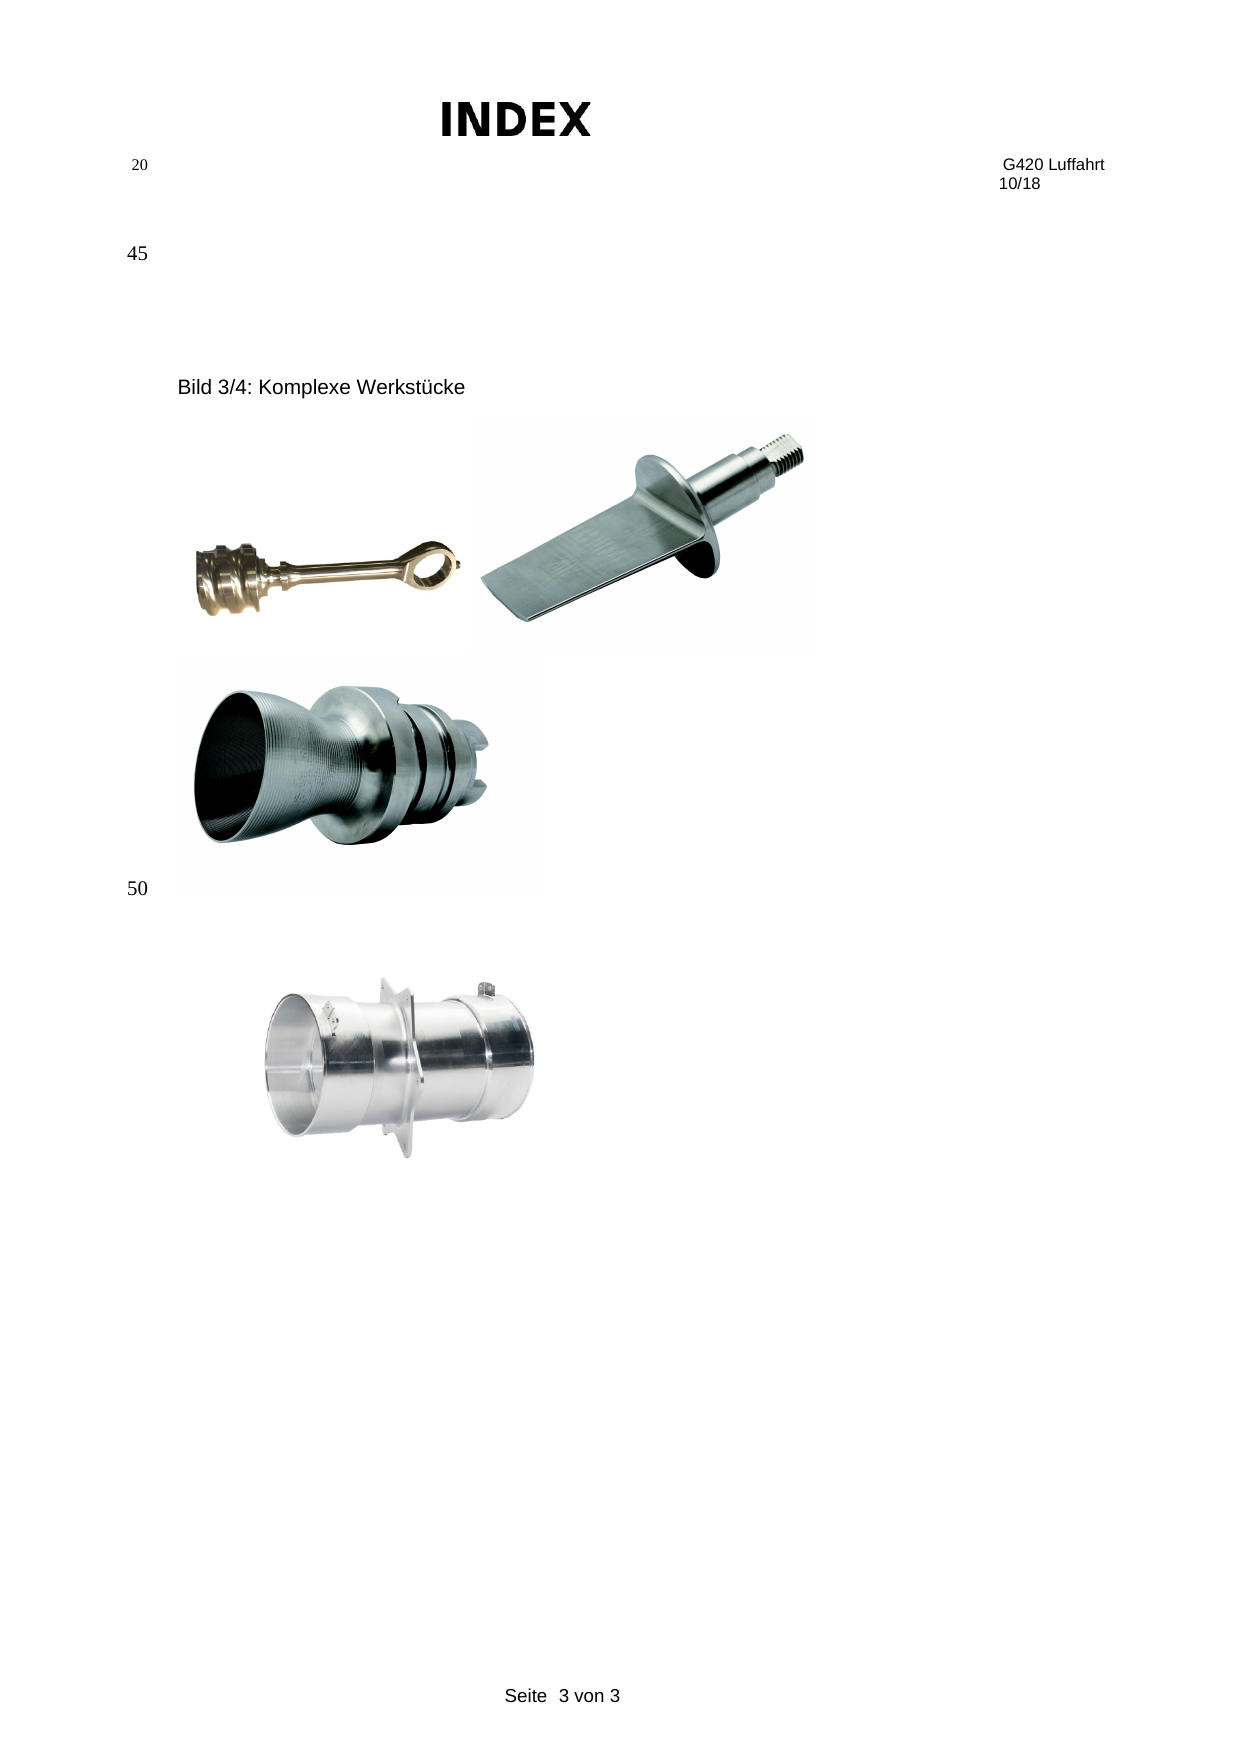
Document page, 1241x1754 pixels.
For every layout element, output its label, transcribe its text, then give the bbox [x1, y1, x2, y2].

picture [177, 420, 818, 1214]
picture [442, 102, 591, 136]
text Bild 3/4: Komplexe Werkstücke [177, 375, 1004, 399]
